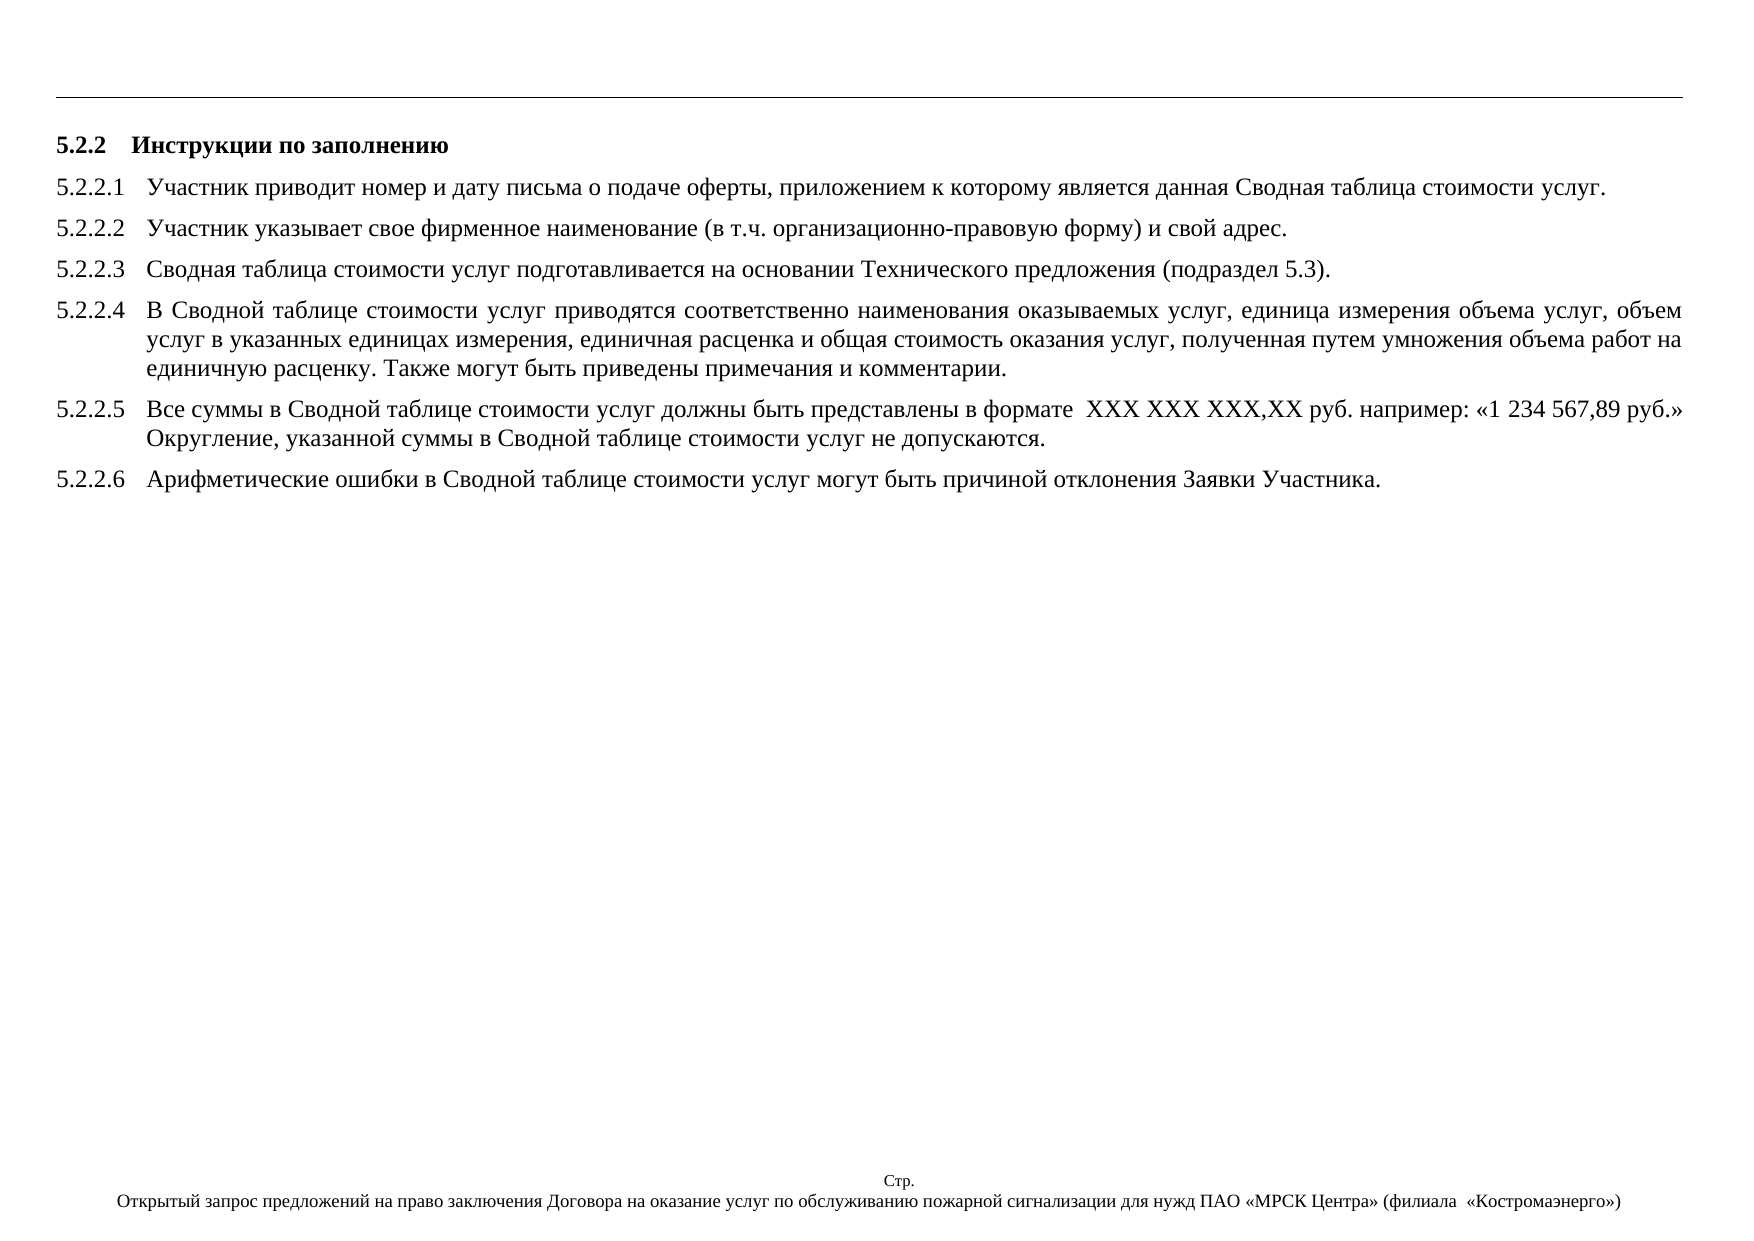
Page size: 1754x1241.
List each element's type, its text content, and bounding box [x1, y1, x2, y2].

list Участник указывает свое фирменное наименование (в т.ч. организационно-правовую форму) и свой адрес. [56, 213, 1683, 242]
list Участник приводит номер и дату письма о подаче оферты, приложением к которому является данная Сводная таблица стоимости услуг. [56, 172, 1683, 201]
list В Сводной таблице стоимости услуг приводятся соответственно наименования оказываемых услуг, единица измерения объема услуг, объем услуг в указанных единицах измерения, единичная расценка и общая стоимость оказания услуг, полученная путем умножения объема работ на единичную расценку. Также могут быть приведены примечания и комментарии. [56, 296, 1683, 382]
subtitle Инструкции по заполнению [56, 131, 1683, 159]
list Сводная таблица стоимости услуг подготавливается на основании Технического предложения (подраздел 5.3). [56, 254, 1683, 283]
list Все суммы в Сводной таблице стоимости услуг должны быть представлены в формате XXX XXX XXX,XX руб. например: «1 234 567,89 руб.» Округление, указанной суммы в Сводной таблице стоимости услуг не допускаются. [56, 394, 1683, 452]
list Арифметические ошибки в Сводной таблице стоимости услуг могут быть причиной отклонения Заявки Участника. [56, 464, 1683, 493]
